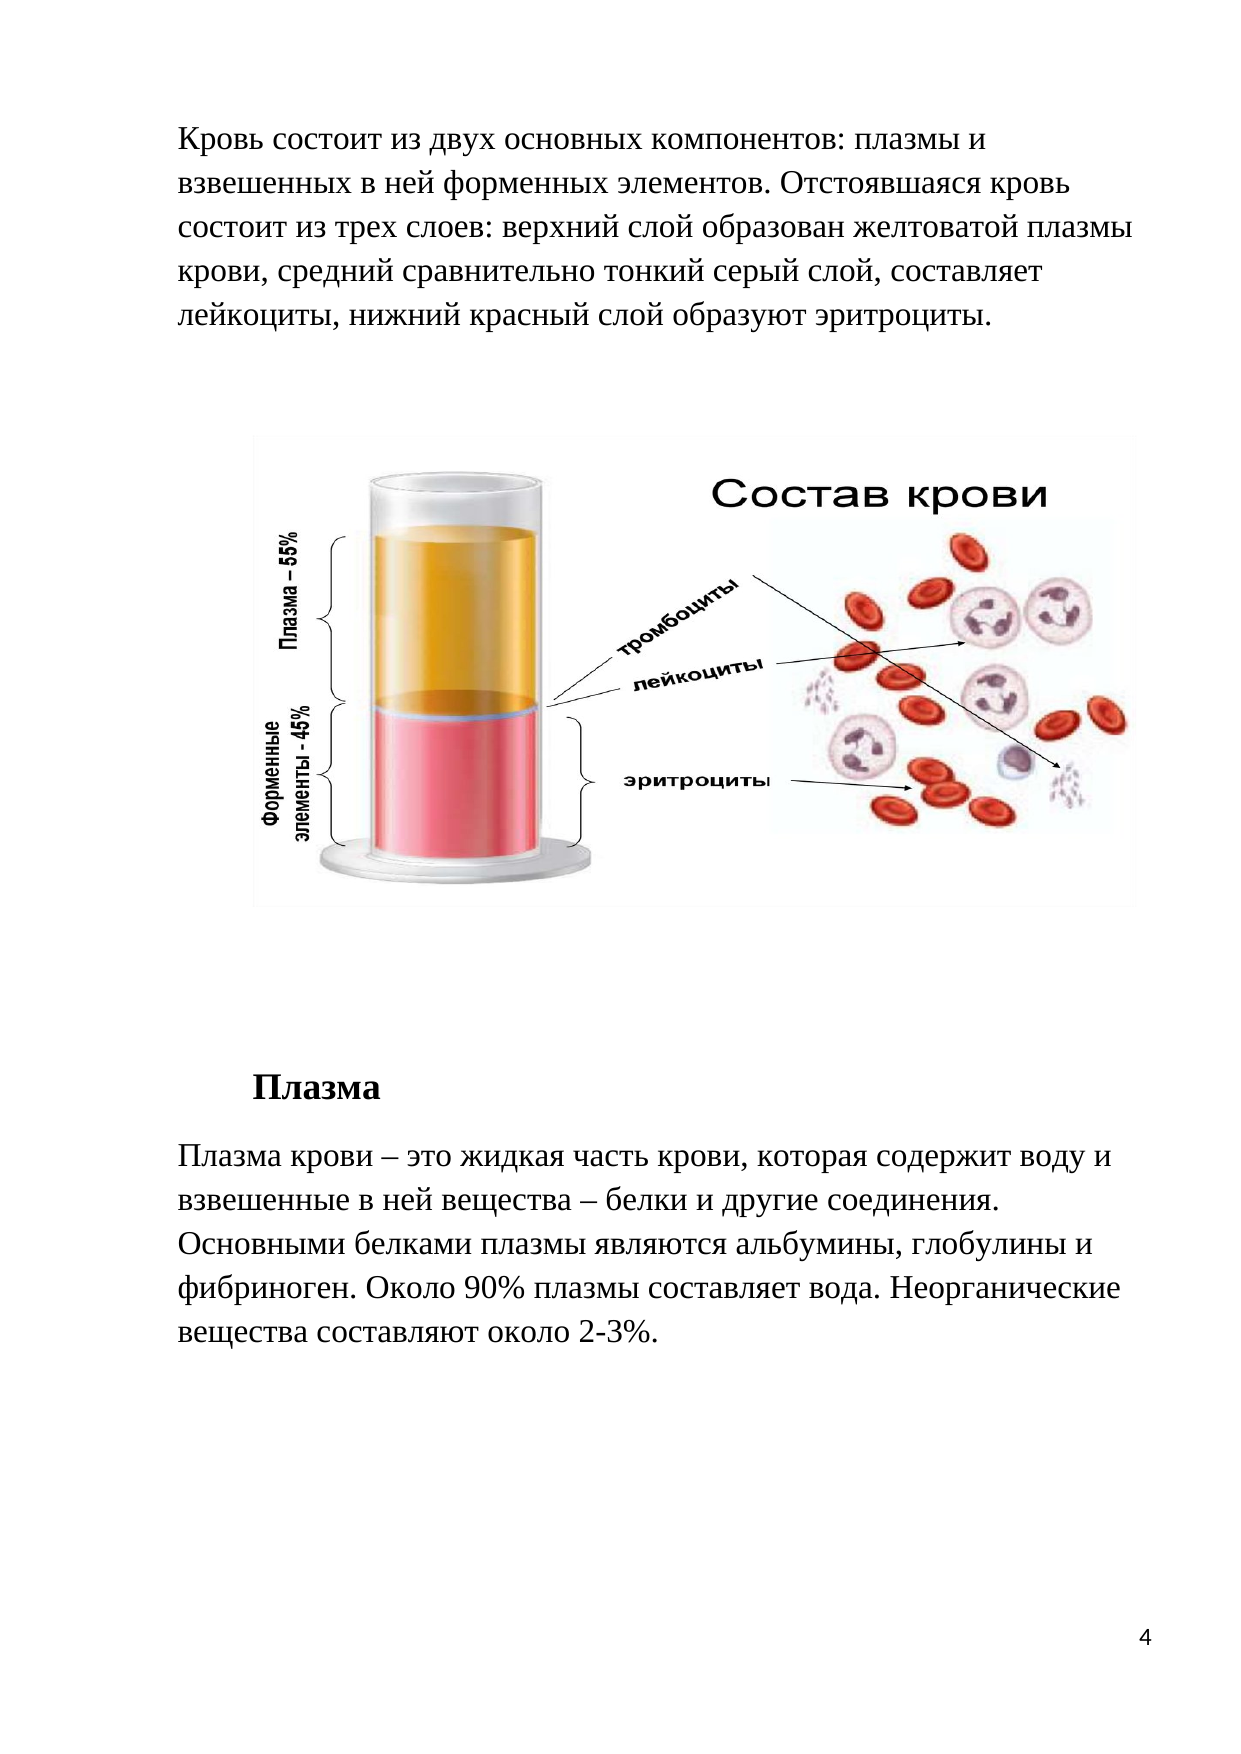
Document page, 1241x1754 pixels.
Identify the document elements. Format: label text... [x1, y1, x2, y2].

list Плазма [252, 1064, 1152, 1108]
picture [252, 435, 1137, 907]
text Плазма крови – это жидкая часть крови, которая содержит воду и взвешенные в ней вещества – белки и другие соединения. Основными белками плазмы являются альбумины, глобулины и фибриноген. Около 90% плазмы составляет вода. Неорганические вещества составляют около 2-3%. [177, 1135, 1152, 1349]
text Кровь состоит из двух основных компонентов: плазмы и взвешенных в ней форменных элементов. Отстоявшаяся кровь состоит из трех слоев: верхний слой образован желтоватой плазмы крови, средний сравнительно тонкий серый слой, составляет лейкоциты, нижний красный слой образуют эритроциты. [177, 118, 1152, 333]
